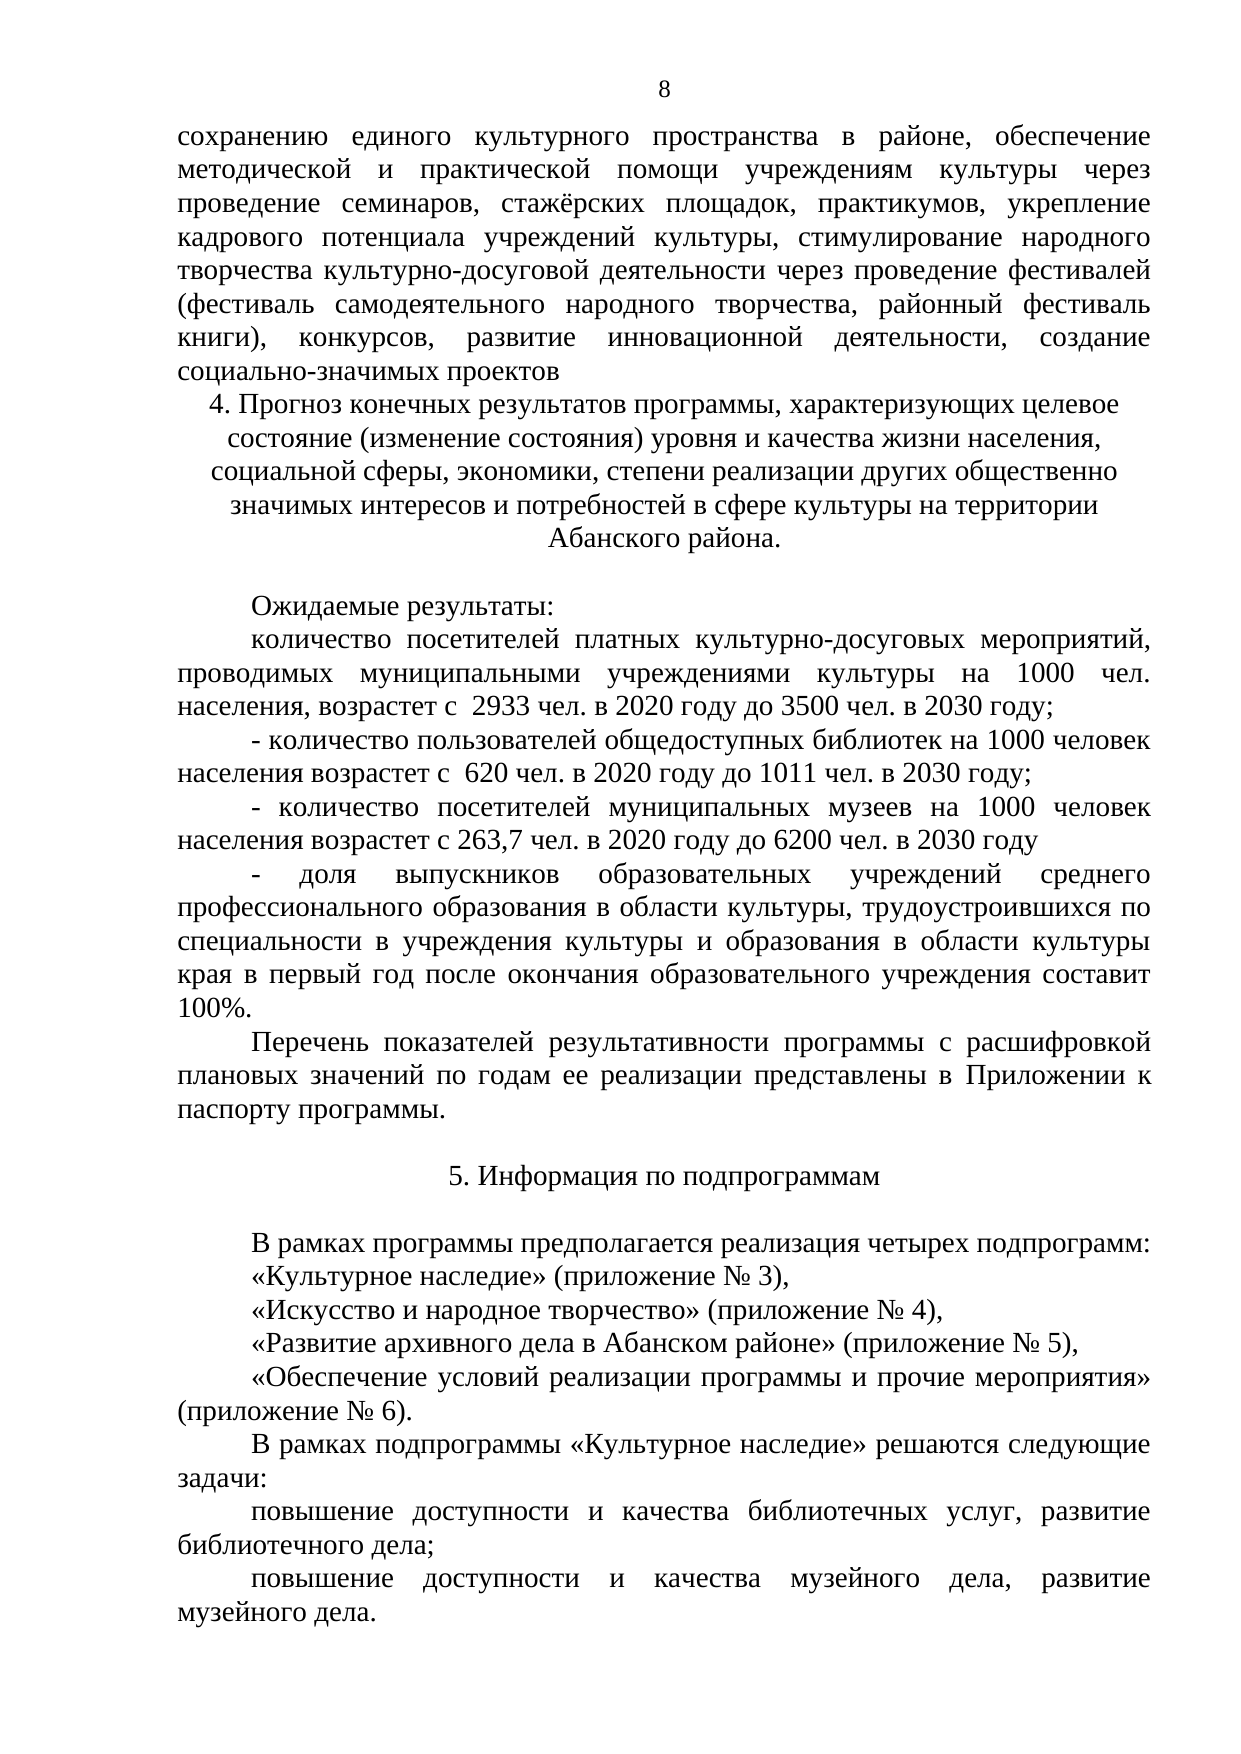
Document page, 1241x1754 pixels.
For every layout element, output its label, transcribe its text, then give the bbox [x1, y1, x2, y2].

text количество посетителей платных культурно-досуговых мероприятий, проводимых муниципальными учреждениями культуры на 1000 чел. населения, возрастет с 2933 чел. в 2020 году до 3500 чел. в 2030 году; [177, 621, 1152, 722]
text В рамках программы предполагается реализация четырех подпрограмм: [177, 1225, 1152, 1258]
text В рамках подпрограммы «Культурное наследие» решаются следующие задачи: [177, 1426, 1152, 1493]
text повышение доступности и качества библиотечных услуг, развитие библиотечного дела; [177, 1493, 1152, 1560]
text Перечень показателей результативности программы с расшифровкой плановых значений по годам ее реализации представлены в Приложении к паспорту программы. [177, 1024, 1152, 1124]
text 4. Прогноз конечных результатов программы, характеризующих целевое состояние (изменение состояния) уровня и качества жизни населения, социальной сферы, экономики, степени реализации других общественно значимых интересов и потребностей в сфере культуры на территории Абанского района. [177, 386, 1152, 554]
text - доля выпускников образовательных учреждений среднего профессионального образования в области культуры, трудоустроившихся по специальности в учреждения культуры и образования в области культуры края в первый год после окончания образовательного учреждения составит 100%. [177, 856, 1152, 1024]
text Ожидаемые результаты: [177, 588, 1152, 621]
text «Обеспечение условий реализации программы и прочие мероприятия» (приложение № 6). [177, 1359, 1152, 1426]
text «Культурное наследие» (приложение № 3), [177, 1258, 1152, 1292]
text - количество посетителей муниципальных музеев на 1000 человек населения возрастет с 263,7 чел. в 2020 году до 6200 чел. в 2030 году [177, 789, 1152, 856]
text «Искусство и народное творчество» (приложение № 4), [177, 1292, 1152, 1326]
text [177, 118, 1152, 386]
text - количество пользователей общедоступных библиотек на 1000 человек населения возрастет с 620 чел. в 2020 году до 1011 чел. в 2030 году; [177, 722, 1152, 789]
text 5. Информация по подпрограммам [177, 1158, 1152, 1191]
text «Развитие архивного дела в Абанском районе» (приложение № 5), [177, 1326, 1152, 1359]
text повышение доступности и качества музейного дела, развитие музейного дела. [177, 1560, 1152, 1627]
